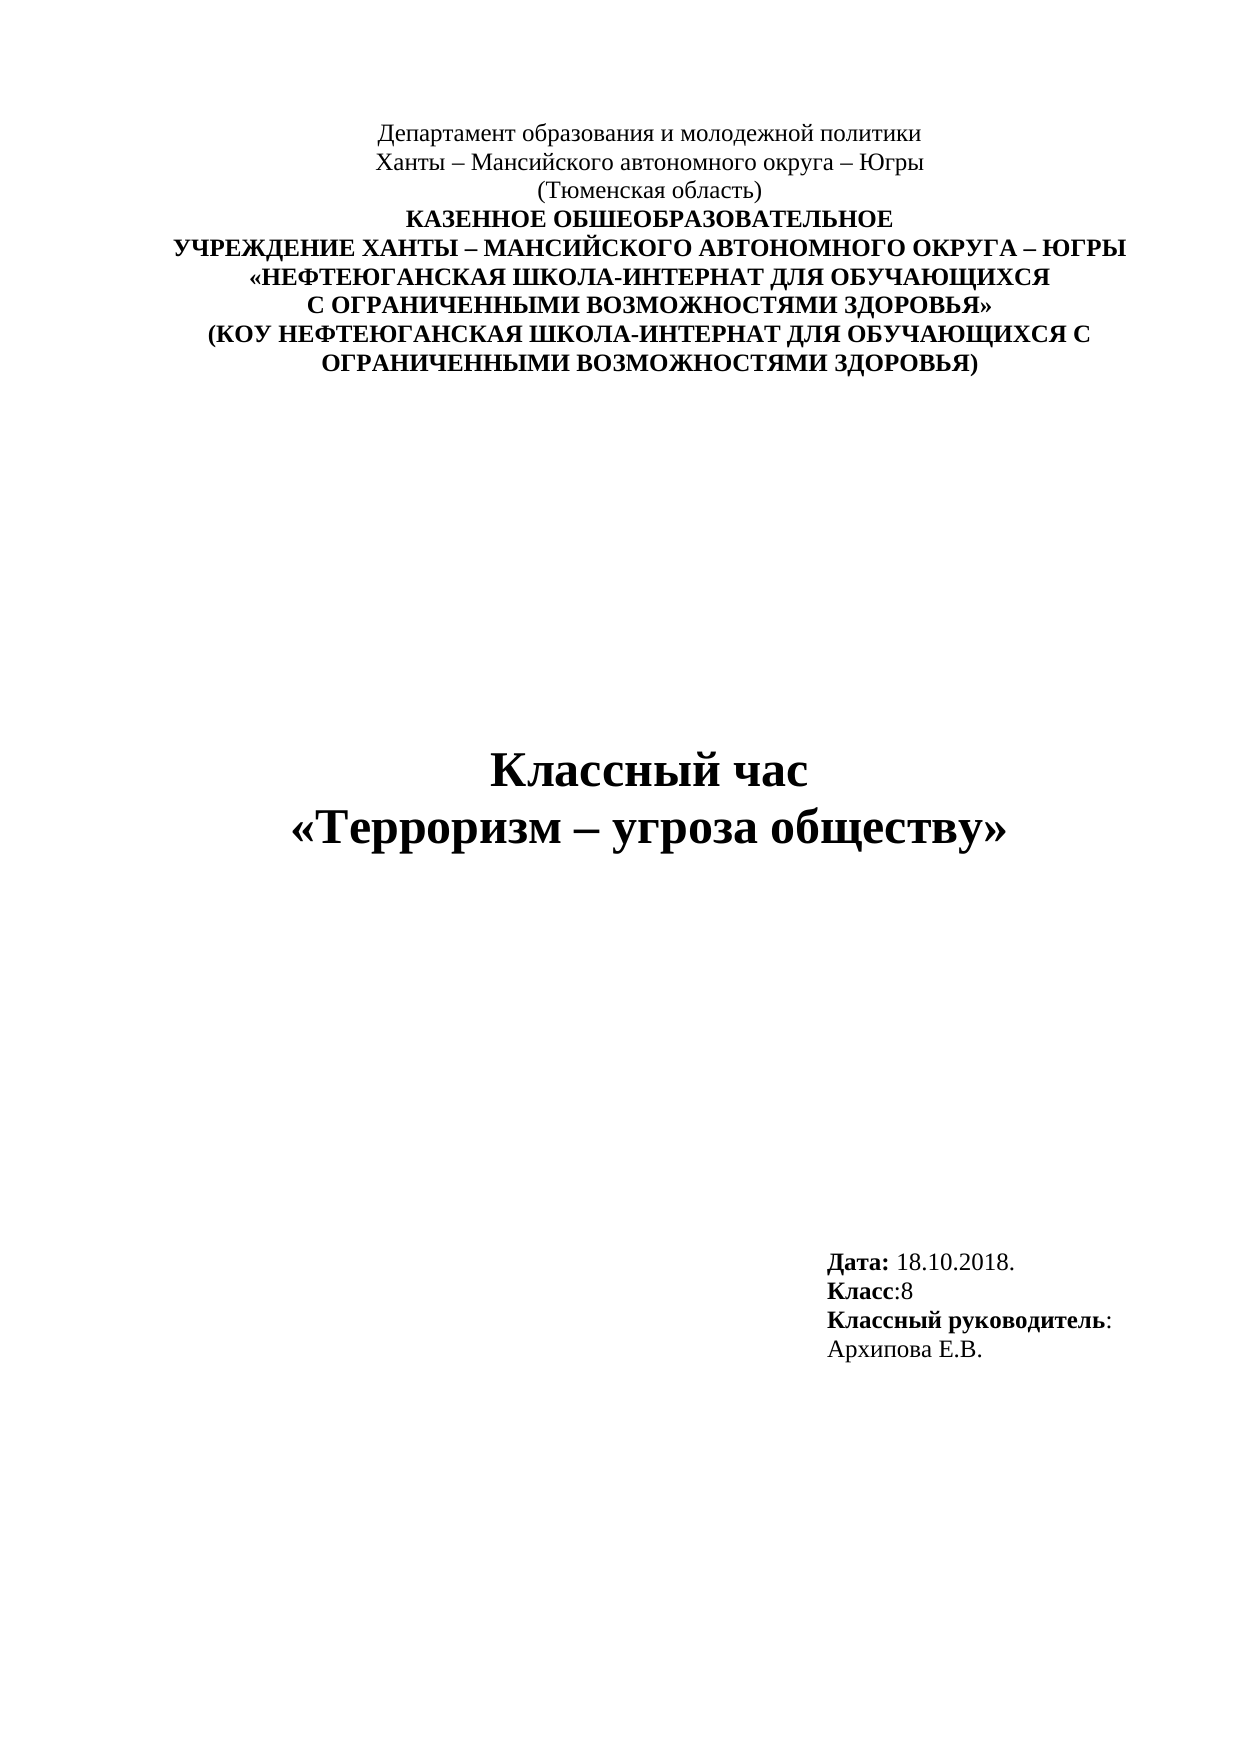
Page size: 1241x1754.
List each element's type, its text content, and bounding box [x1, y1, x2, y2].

text «Терроризм – угроза обществу» [118, 797, 1181, 855]
text Классный руководитель: [827, 1305, 1181, 1334]
text Дата: 18.10.2018. [827, 1247, 1181, 1276]
text (КОУ НЕФТЕЮГАНСКАЯ ШКОЛА-ИНТЕРНАТ ДЛЯ ОБУЧАЮЩИХСЯ С ОГРАНИЧЕННЫМИ ВОЗМОЖНОСТЯМИ ЗДОРОВЬЯ) [118, 319, 1181, 377]
text Архипова Е.В. [827, 1334, 1181, 1362]
text «НЕФТЕЮГАНСКАЯ ШКОЛА-ИНТЕРНАТ ДЛЯ ОБУЧАЮЩИХСЯ [118, 262, 1181, 291]
text Департамент образования и молодежной политики [118, 118, 1181, 147]
subtitle Ханты – Мансийского автономного округа – Югры [118, 147, 1181, 176]
text УЧРЕЖДЕНИЕ ХАНТЫ – МАНСИЙСКОГО АВТОНОМНОГО ОКРУГА – ЮГРЫ [118, 233, 1181, 262]
text С ОГРАНИЧЕННЫМИ ВОЗМОЖНОСТЯМИ ЗДОРОВЬЯ» [118, 291, 1181, 319]
text Класс:8 [827, 1276, 1181, 1305]
text Классный час [118, 740, 1181, 797]
text (Тюменская область) [118, 176, 1181, 204]
text КАЗЕННОЕ ОБШЕОБРАЗОВАТЕЛЬНОЕ [118, 204, 1181, 233]
